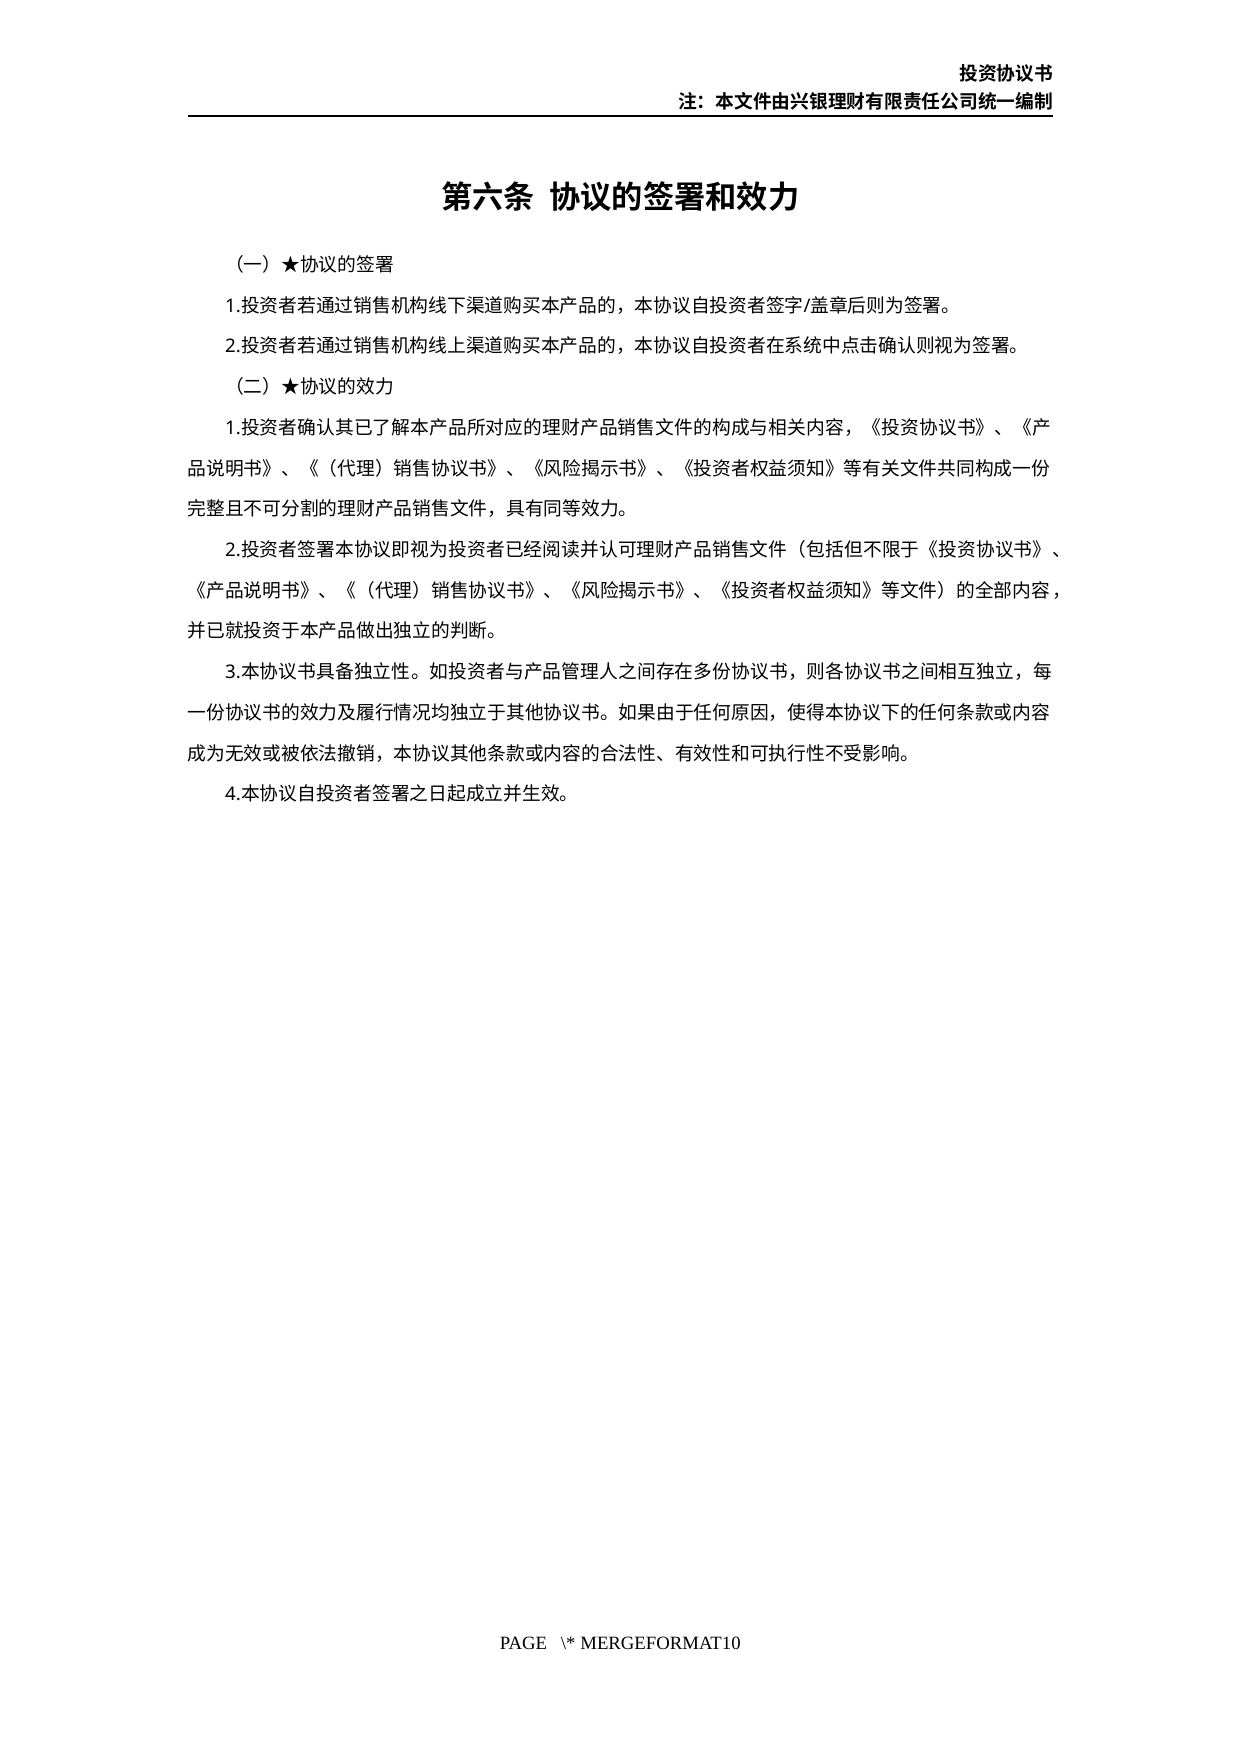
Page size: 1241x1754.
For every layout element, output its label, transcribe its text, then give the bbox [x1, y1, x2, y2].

text 4.本协议自投资者签署之日起成立并生效。 [187, 779, 1053, 806]
text （二）★协议的效力 [187, 372, 1053, 399]
text 1.投资者确认其已了解本产品所对应的理财产品销售文件的构成与相关内容，《投资协议书》、《产品说明书》、《（代理）销售协议书》、《风险揭示书》、《投资者权益须知》等有关文件共同构成一份完整且不可分割的理财产品销售文件，具有同等效力。 [187, 412, 1053, 521]
subtitle 第六条 协议的签署和效力 [187, 162, 1053, 227]
text 1.投资者若通过销售机构线下渠道购买本产品的，本协议自投资者签字/盖章后则为签署。 [187, 290, 1053, 317]
text 2.投资者签署本协议即视为投资者已经阅读并认可理财产品销售文件（包括但不限于《投资协议书》、《产品说明书》、《（代理）销售协议书》、《风险揭示书》、《投资者权益须知》等文件）的全部内容，并已就投资于本产品做出独立的判断。 [187, 535, 1053, 643]
text （一）★协议的签署 [187, 249, 1053, 277]
text 3.本协议书具备独立性。如投资者与产品管理人之间存在多份协议书，则各协议书之间相互独立，每一份协议书的效力及履行情况均独立于其他协议书。如果由于任何原因，使得本协议下的任何条款或内容成为无效或被依法撤销，本协议其他条款或内容的合法性、有效性和可执行性不受影响。 [187, 657, 1053, 766]
text 2.投资者若通过销售机构线上渠道购买本产品的，本协议自投资者在系统中点击确认则视为签署。 [187, 331, 1053, 358]
